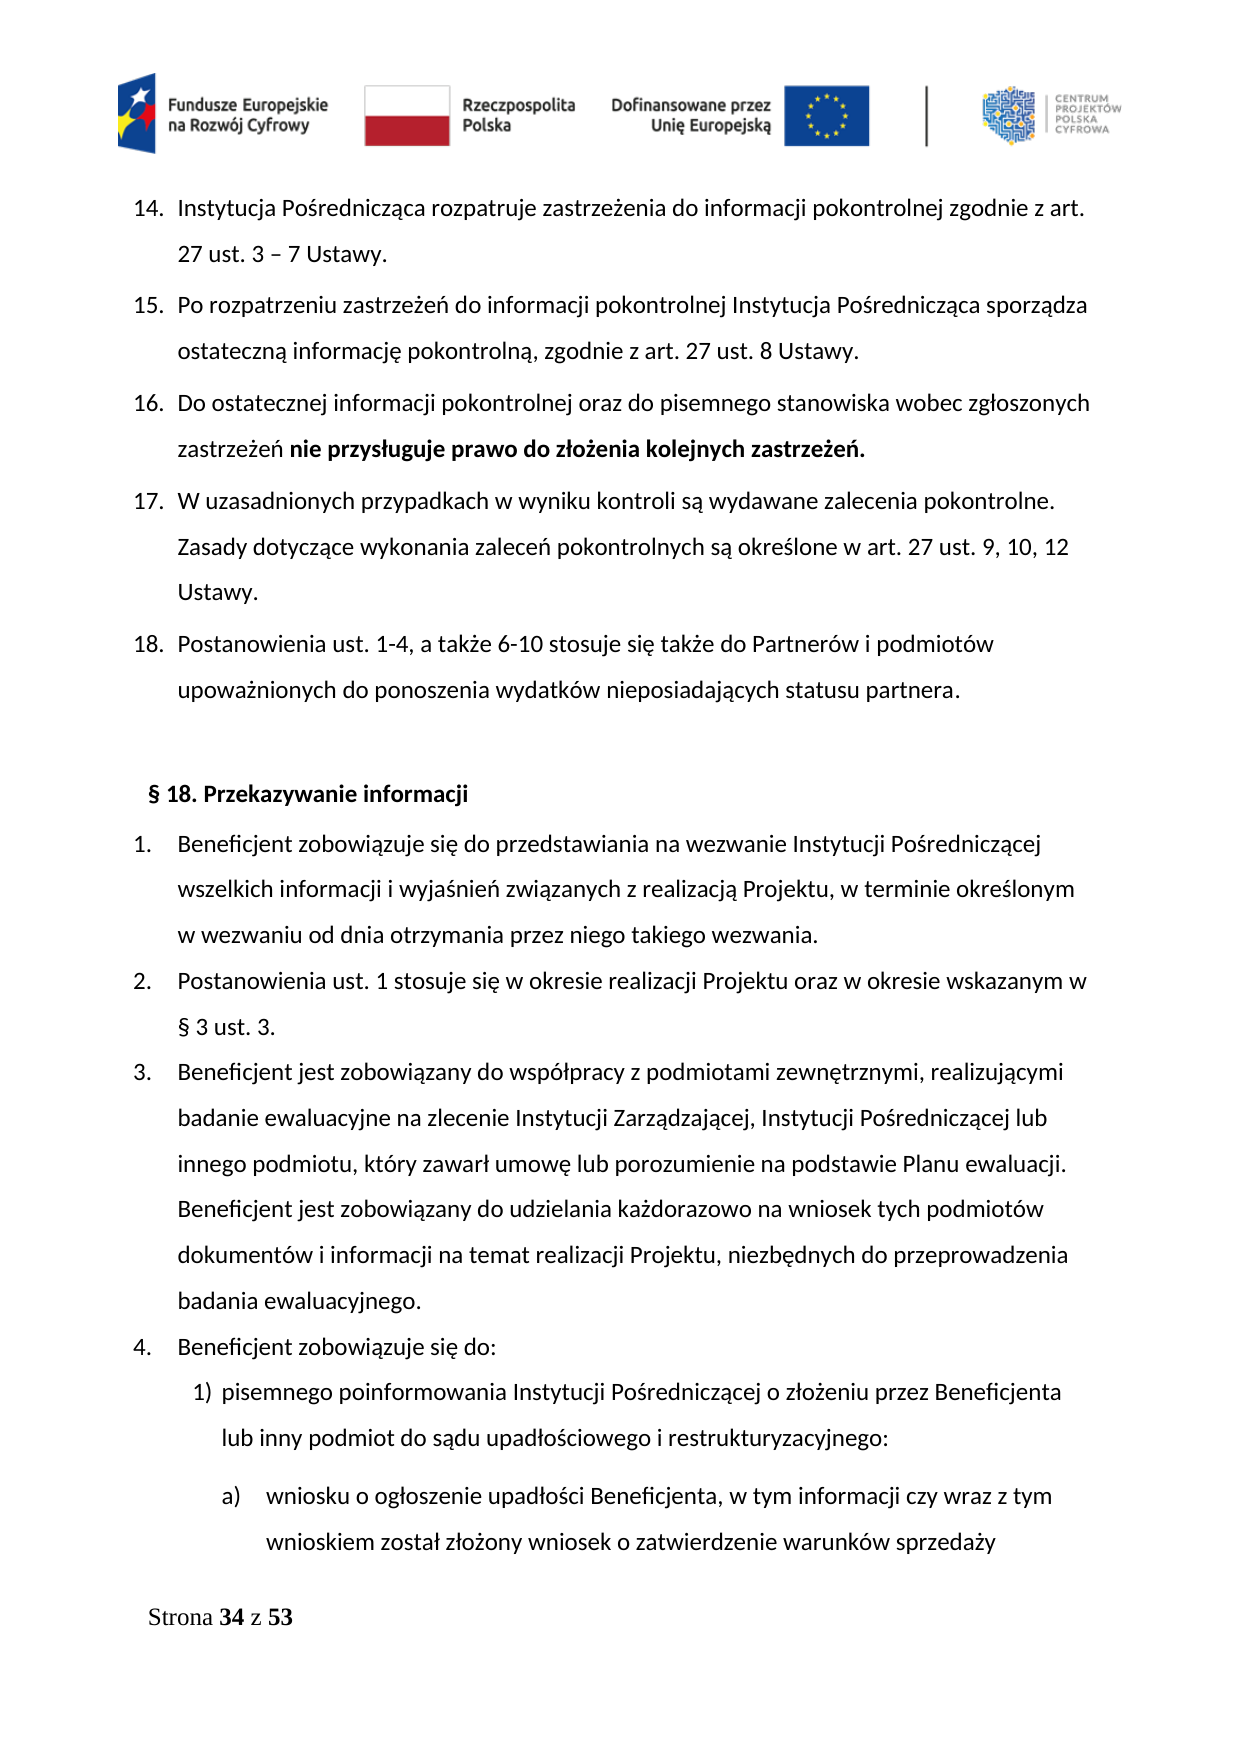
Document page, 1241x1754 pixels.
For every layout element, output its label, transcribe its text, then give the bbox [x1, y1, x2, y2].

list pisemnego poinformowania Instytucji Pośredniczącej o złożeniu przez Beneficjenta lub inny podmiot do sądu upadłościowego i restrukturyzacyjnego: [192, 1520, 1093, 1596]
text § 18. Przekazywanie informacji [148, 922, 1093, 952]
list Po rozpatrzeniu zastrzeżeń do informacji pokontrolnej Instytucja Pośrednicząca sporządza ostateczną informację pokontrolną, zgodnie z art. 27 ust. 8 Ustawy. [133, 433, 1093, 509]
list Podmiot kontrolowany ma prawo do zgłoszenia na piśmie utrwalonym w postaci elektronicznej lub w postaci papierowej, w terminie 14 dni od dnia doręczenia mu informacji pokontrolnej, podpisanych, umotywowanych zastrzeżeń do tej informacji. [133, 192, 1093, 314]
list Beneficjent jest zobowiązany do współpracy z podmiotami zewnętrznymi, realizującymi badanie ewaluacyjne na zlecenie Instytucji Zarządzającej, Instytucji Pośredniczącej lub innego podmiotu, który zawarł umowę lub porozumienie na podstawie Planu ewaluacji. Beneficjent jest zobowiązany do udzielania każdorazowo na wniosek tych podmiotów dokumentów i informacji na temat realizacji Projektu, niezbędnych do przeprowadzenia badania ewaluacyjnego. [133, 1200, 1093, 1459]
list W uzasadnionych przypadkach w wyniku kontroli są wydawane zalecenia pokontrolne. Zasady dotyczące wykonania zaleceń pokontrolnych są określone w art. 27 ust. 9, 10, 12 Ustawy. [133, 628, 1093, 751]
picture [118, 73, 1122, 154]
list Beneficjent zobowiązuje się do przedstawiania na wezwanie Instytucji Pośredniczącej wszelkich informacji i wyjaśnień związanych z realizacją Projektu, w terminie określonym w wezwaniu od dnia otrzymania przez niego takiego wezwania. [133, 971, 1093, 1093]
list Postanowienia ust. 1 stosuje się w okresie realizacji Projektu oraz w okresie wskazanym w § 3 ust. 3. [133, 1108, 1093, 1185]
list Do ostatecznej informacji pokontrolnej oraz do pisemnego stanowiska wobec zgłoszonych zastrzeżeń nie przysługuje prawo do złożenia kolejnych zastrzeżeń. [133, 531, 1093, 607]
list Postanowienia ust. 1-4, a także 6-10 stosuje się także do Partnerów i podmiotów upoważnionych do ponoszenia wydatków nieposiadających statusu partnera. [133, 772, 1093, 848]
list Instytucja Pośrednicząca rozpatruje zastrzeżenia do informacji pokontrolnej zgodnie z art. 27 ust. 3 – 7 Ustawy. [133, 335, 1093, 412]
list Beneficjent zobowiązuje się do: [133, 1474, 1093, 1505]
